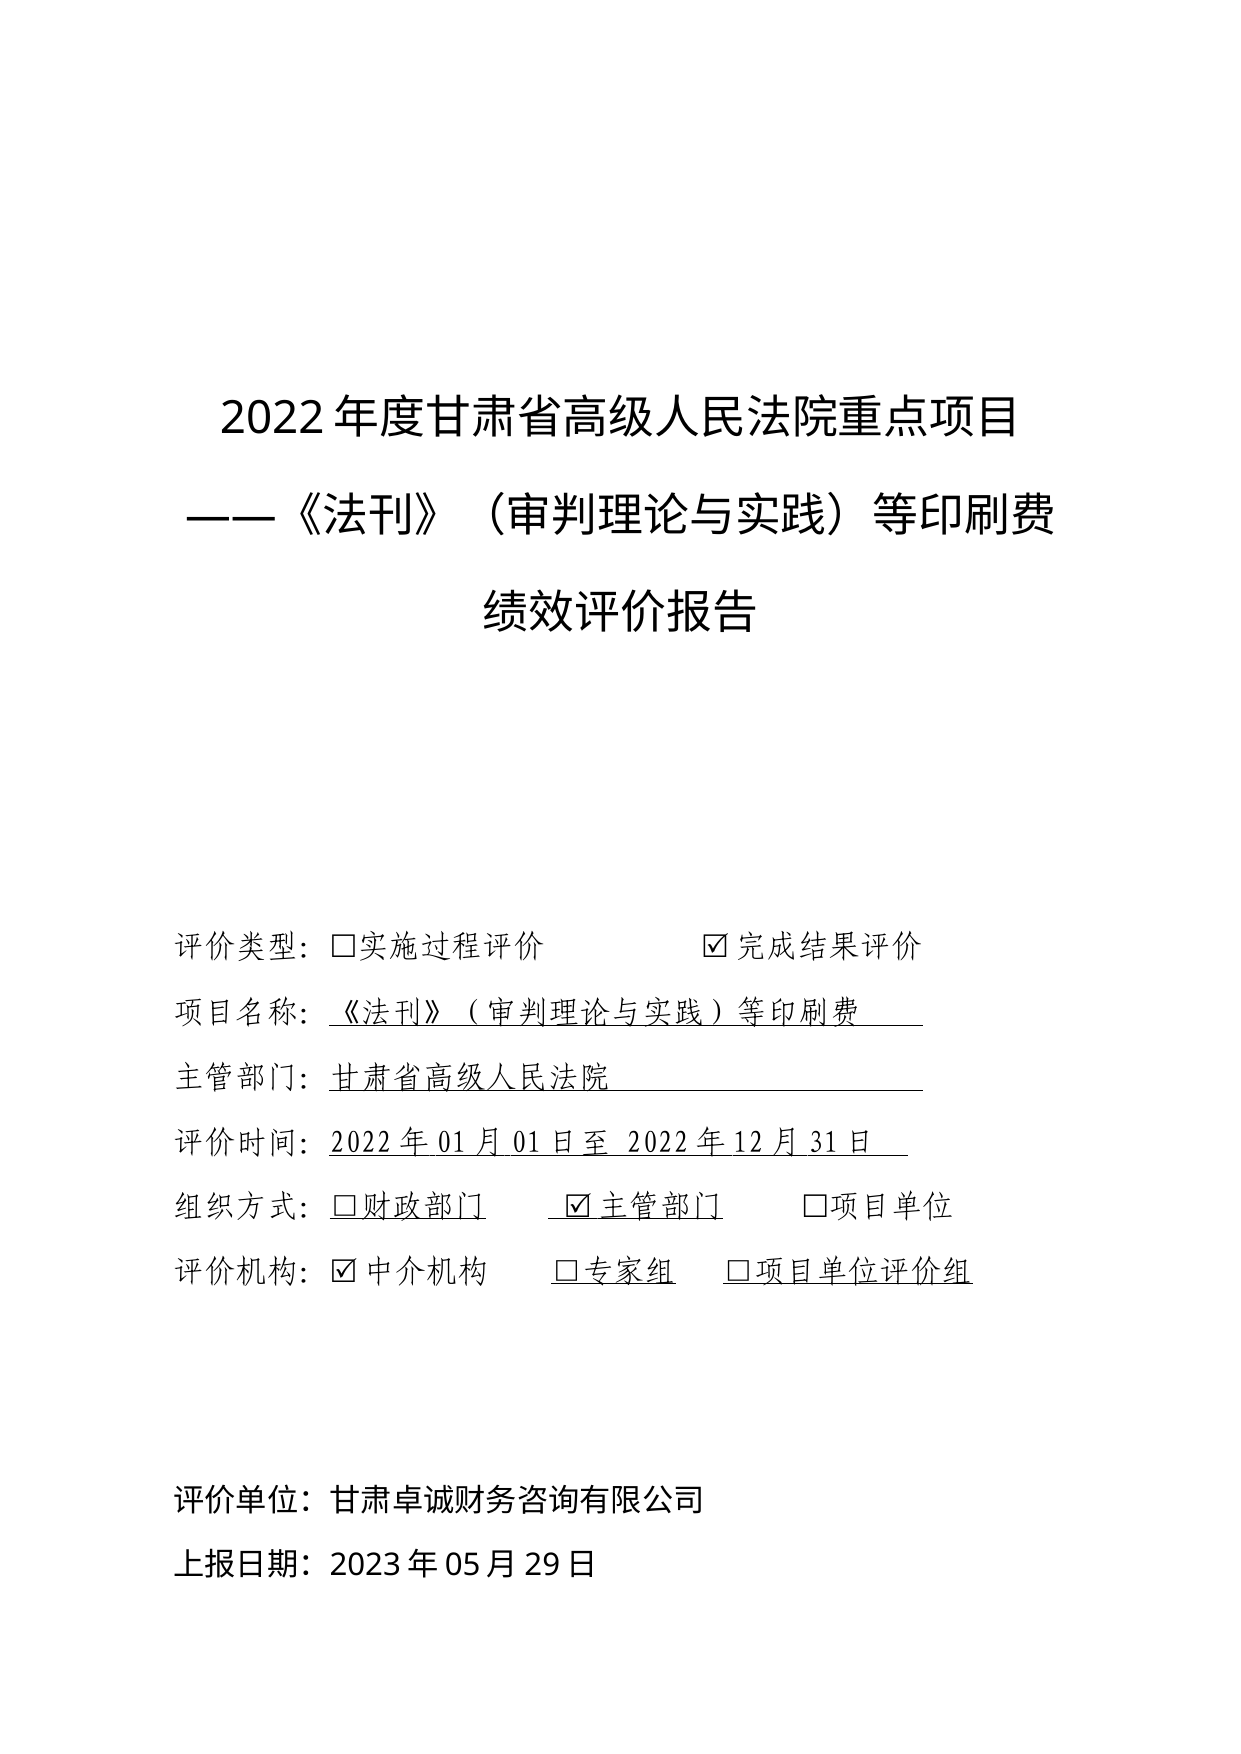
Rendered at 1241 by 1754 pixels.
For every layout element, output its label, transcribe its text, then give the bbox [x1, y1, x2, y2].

text ——《法刊》（审判理论与实践）等印刷费 [142, 463, 1098, 560]
text 评价时间：2022年01月01日至 2022年12月31日 [142, 1107, 1051, 1172]
text 主管部门：甘肃省高级人民法院 [142, 1042, 1051, 1107]
text 评价单位：甘肃卓诚财务咨询有限公司 [142, 1465, 1051, 1530]
text 2022年度甘肃省高级人民法院重点项目 [142, 365, 1098, 463]
text 绩效评价报告 [142, 560, 1098, 658]
text 上报日期：2023年05月29日 [142, 1530, 1051, 1595]
text 组织方式：□财政部门 主管部门 项目单位 [142, 1172, 1051, 1237]
text 评价类型：实施过程评价 完成结果评价 [142, 912, 1098, 977]
text 评价机构：中介机构 □专家组 □项目单位评价组 [142, 1237, 1051, 1302]
text 项目名称：《法刊》（审判理论与实践）等印刷费 [142, 977, 1051, 1042]
